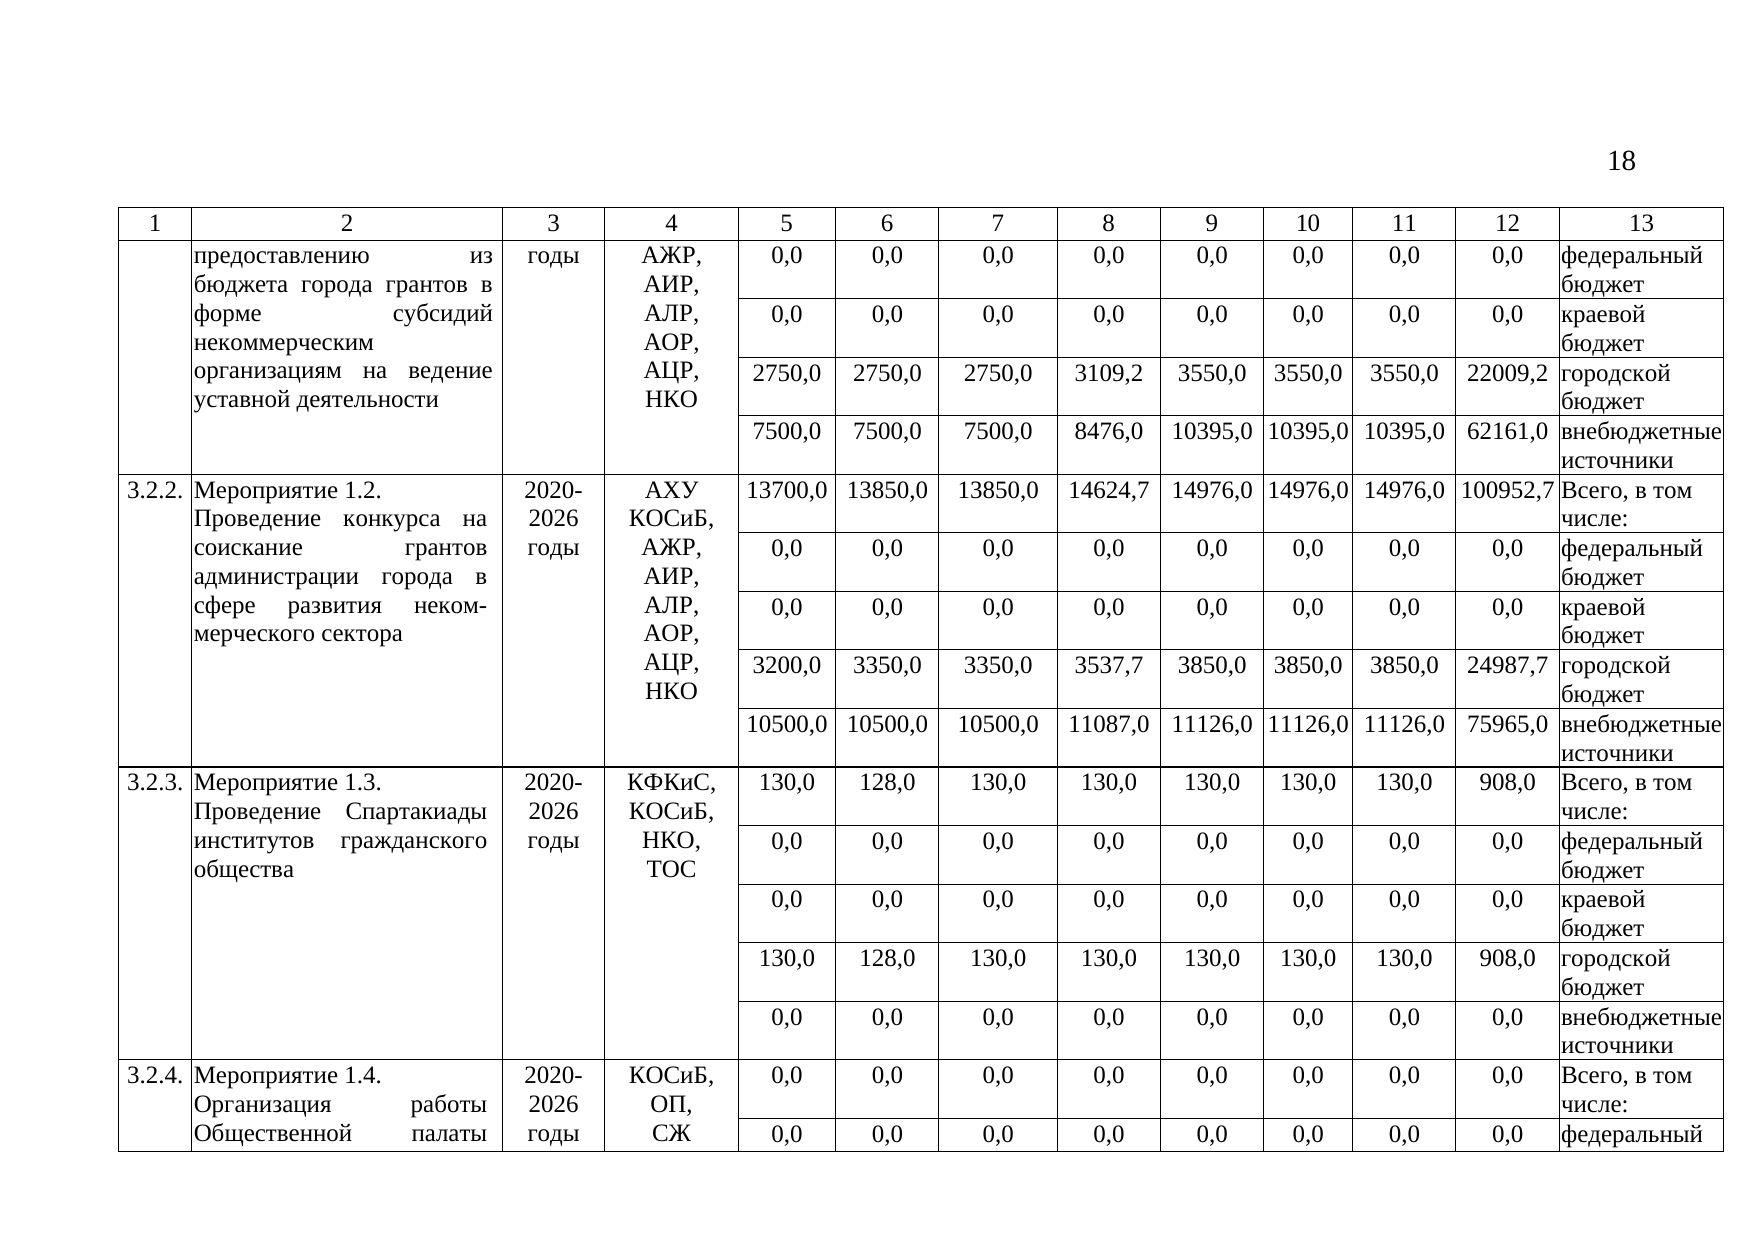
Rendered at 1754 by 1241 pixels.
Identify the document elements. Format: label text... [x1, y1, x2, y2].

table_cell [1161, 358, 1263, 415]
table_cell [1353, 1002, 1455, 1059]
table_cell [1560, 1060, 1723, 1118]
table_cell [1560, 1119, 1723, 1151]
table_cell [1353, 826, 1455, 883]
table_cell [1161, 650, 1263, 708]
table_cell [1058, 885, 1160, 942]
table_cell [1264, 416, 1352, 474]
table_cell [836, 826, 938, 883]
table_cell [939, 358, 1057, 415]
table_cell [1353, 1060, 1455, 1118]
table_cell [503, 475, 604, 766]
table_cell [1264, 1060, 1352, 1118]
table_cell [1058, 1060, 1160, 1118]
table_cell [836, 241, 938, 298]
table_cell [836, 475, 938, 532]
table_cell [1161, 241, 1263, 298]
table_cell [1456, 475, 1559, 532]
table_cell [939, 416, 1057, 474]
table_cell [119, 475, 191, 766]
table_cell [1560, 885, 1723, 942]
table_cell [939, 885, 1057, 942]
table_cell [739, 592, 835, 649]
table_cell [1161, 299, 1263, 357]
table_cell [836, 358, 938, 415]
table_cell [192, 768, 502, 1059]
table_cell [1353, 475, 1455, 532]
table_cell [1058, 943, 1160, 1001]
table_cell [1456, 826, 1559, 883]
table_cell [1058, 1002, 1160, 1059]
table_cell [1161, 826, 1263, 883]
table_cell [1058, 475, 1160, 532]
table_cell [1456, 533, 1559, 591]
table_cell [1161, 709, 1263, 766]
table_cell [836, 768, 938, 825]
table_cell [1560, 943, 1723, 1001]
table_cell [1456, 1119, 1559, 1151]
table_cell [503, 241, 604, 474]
table_header 4 [605, 208, 738, 239]
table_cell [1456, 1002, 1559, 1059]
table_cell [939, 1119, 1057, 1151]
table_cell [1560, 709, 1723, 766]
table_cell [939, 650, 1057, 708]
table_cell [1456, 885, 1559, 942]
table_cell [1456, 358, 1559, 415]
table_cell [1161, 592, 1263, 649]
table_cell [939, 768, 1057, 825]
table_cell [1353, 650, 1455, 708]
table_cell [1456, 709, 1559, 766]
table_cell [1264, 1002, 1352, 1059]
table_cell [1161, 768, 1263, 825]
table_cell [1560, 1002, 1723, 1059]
table_header 7 [939, 208, 1057, 239]
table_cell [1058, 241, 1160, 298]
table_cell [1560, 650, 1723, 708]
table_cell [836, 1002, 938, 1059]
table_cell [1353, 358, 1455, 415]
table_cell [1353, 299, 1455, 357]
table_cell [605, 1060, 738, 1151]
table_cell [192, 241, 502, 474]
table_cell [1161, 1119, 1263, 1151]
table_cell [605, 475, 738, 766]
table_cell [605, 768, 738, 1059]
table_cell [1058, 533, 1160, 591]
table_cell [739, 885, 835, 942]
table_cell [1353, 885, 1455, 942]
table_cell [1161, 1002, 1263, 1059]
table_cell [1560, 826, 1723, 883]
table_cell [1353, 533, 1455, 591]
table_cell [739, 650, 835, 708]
table_header 5 [739, 208, 835, 239]
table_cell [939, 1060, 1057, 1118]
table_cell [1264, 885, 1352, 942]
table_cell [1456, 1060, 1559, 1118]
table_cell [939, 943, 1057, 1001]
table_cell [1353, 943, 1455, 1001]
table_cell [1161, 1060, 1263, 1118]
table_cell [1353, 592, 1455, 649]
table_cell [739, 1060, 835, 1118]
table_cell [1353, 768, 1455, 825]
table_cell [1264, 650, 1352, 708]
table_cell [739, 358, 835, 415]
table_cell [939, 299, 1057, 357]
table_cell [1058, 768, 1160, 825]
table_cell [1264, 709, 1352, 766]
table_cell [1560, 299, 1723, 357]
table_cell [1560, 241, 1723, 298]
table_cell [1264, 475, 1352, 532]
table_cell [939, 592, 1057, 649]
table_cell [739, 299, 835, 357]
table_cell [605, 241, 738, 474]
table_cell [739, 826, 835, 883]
table_header 10 [1264, 208, 1352, 239]
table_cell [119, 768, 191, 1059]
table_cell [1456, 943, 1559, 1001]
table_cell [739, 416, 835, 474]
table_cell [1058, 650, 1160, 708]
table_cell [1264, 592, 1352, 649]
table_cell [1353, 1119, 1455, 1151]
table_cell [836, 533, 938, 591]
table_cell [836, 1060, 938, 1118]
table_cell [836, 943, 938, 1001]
table_header 8 [1058, 208, 1160, 239]
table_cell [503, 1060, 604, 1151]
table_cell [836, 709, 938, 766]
table_header 3 [503, 208, 604, 239]
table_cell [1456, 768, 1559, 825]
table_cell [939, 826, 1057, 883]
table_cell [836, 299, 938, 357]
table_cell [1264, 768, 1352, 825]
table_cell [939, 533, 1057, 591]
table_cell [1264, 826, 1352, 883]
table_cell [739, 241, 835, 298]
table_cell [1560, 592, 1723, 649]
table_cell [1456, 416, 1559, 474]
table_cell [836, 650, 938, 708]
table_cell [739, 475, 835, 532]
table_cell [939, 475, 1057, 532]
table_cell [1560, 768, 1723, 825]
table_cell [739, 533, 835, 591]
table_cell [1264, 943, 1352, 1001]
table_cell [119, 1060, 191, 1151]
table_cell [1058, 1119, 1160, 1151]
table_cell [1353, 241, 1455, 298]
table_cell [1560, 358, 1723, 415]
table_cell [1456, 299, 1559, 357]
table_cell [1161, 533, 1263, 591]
table_header 6 [836, 208, 938, 239]
table_header 13 [1560, 208, 1723, 239]
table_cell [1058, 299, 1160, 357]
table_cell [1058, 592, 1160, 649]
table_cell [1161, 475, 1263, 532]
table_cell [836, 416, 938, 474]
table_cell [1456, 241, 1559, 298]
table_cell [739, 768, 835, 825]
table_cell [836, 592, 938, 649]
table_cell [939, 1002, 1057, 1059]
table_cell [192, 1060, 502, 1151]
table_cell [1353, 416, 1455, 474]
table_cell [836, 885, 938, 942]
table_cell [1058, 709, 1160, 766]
table_header 1 [119, 208, 191, 239]
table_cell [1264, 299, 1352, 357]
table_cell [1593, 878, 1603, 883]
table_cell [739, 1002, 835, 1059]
table_header 11 [1353, 208, 1455, 239]
table_header 2 [192, 208, 502, 239]
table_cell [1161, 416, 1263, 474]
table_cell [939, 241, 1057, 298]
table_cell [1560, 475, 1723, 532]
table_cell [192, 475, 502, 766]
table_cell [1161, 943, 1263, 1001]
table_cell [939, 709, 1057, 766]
table_header 12 [1456, 208, 1559, 239]
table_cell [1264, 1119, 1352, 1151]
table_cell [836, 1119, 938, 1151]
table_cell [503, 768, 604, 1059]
table_header 9 [1161, 208, 1263, 239]
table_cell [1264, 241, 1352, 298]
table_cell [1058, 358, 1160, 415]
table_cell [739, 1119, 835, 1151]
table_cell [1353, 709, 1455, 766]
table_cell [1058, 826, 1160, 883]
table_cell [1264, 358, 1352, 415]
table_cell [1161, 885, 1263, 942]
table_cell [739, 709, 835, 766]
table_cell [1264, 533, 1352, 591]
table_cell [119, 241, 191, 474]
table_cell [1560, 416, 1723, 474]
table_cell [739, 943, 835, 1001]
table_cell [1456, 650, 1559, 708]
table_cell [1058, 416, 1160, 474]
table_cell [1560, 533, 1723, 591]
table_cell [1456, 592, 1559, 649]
